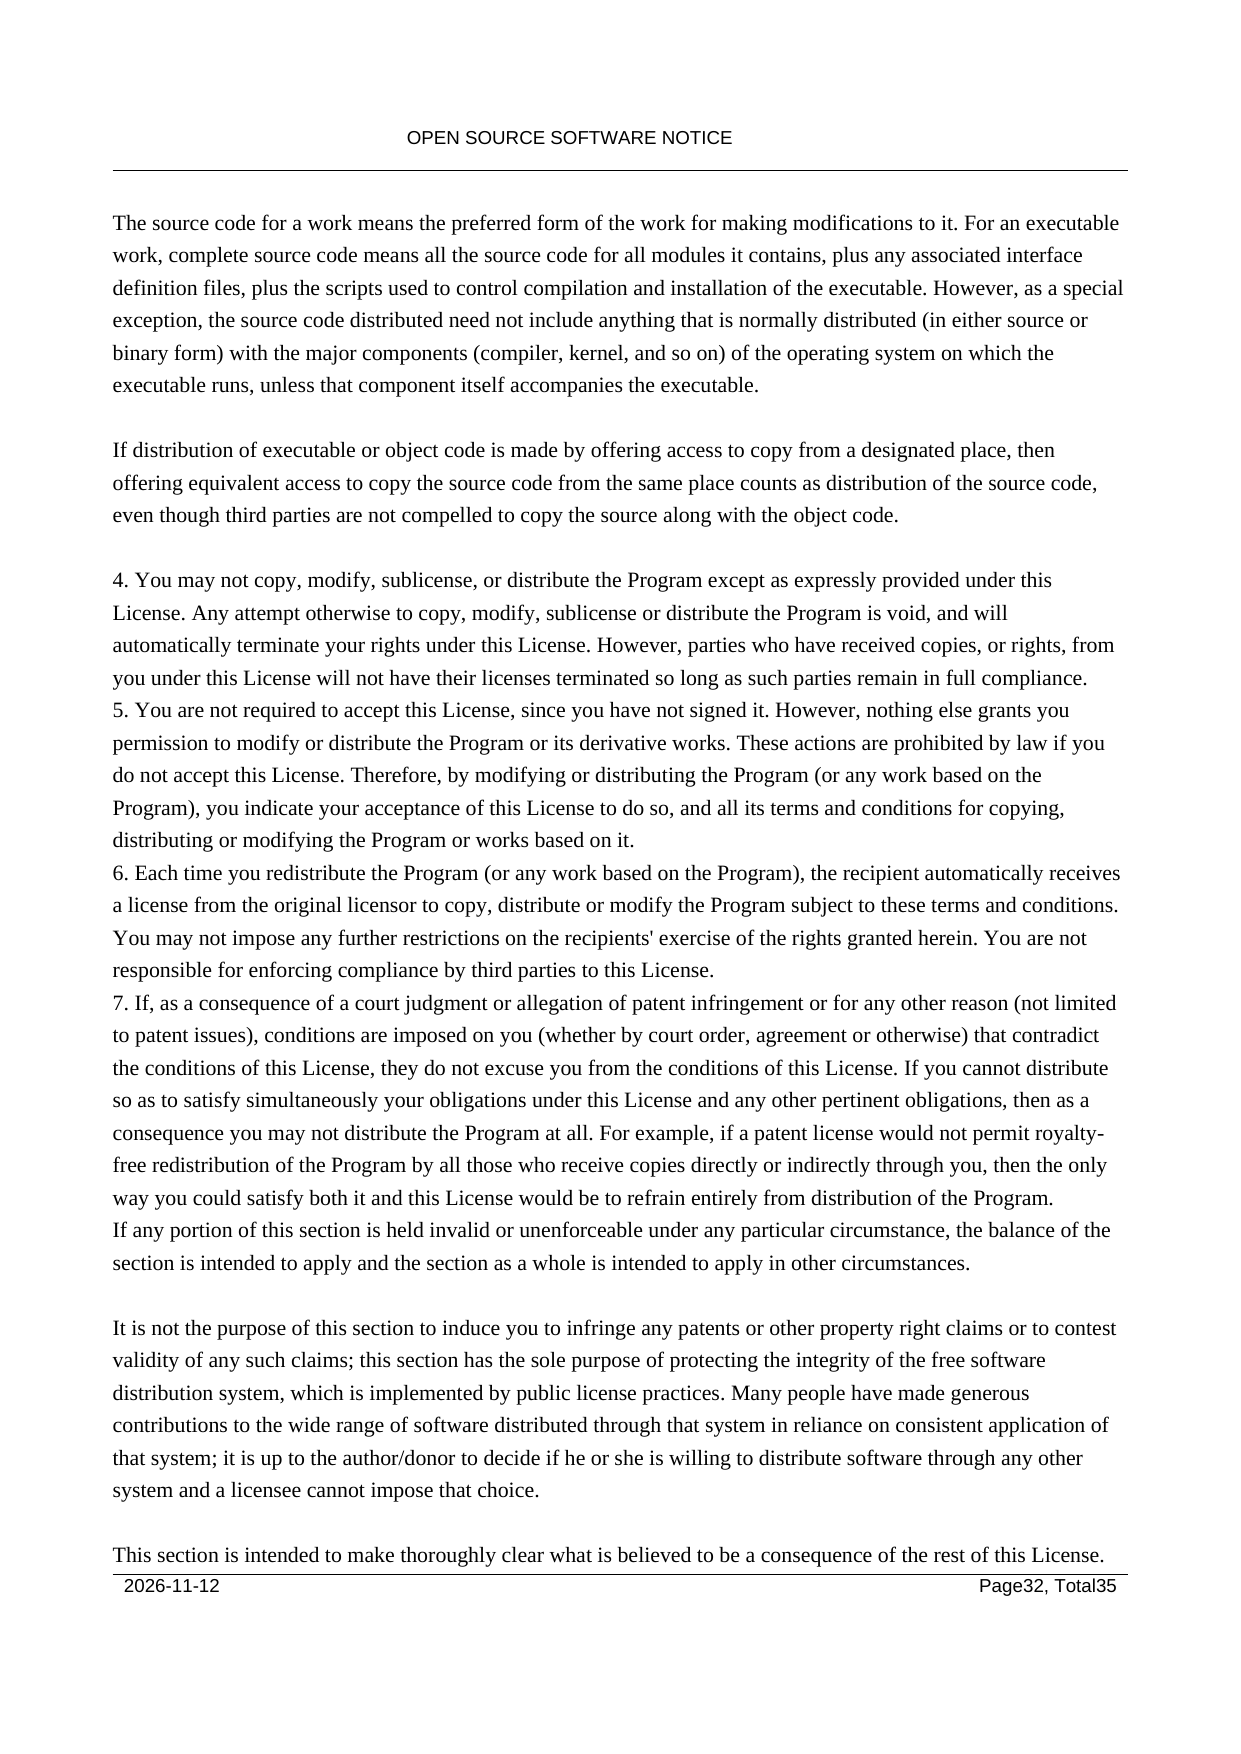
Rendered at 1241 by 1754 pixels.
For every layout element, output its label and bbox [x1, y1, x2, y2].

text [112, 206, 1128, 1571]
